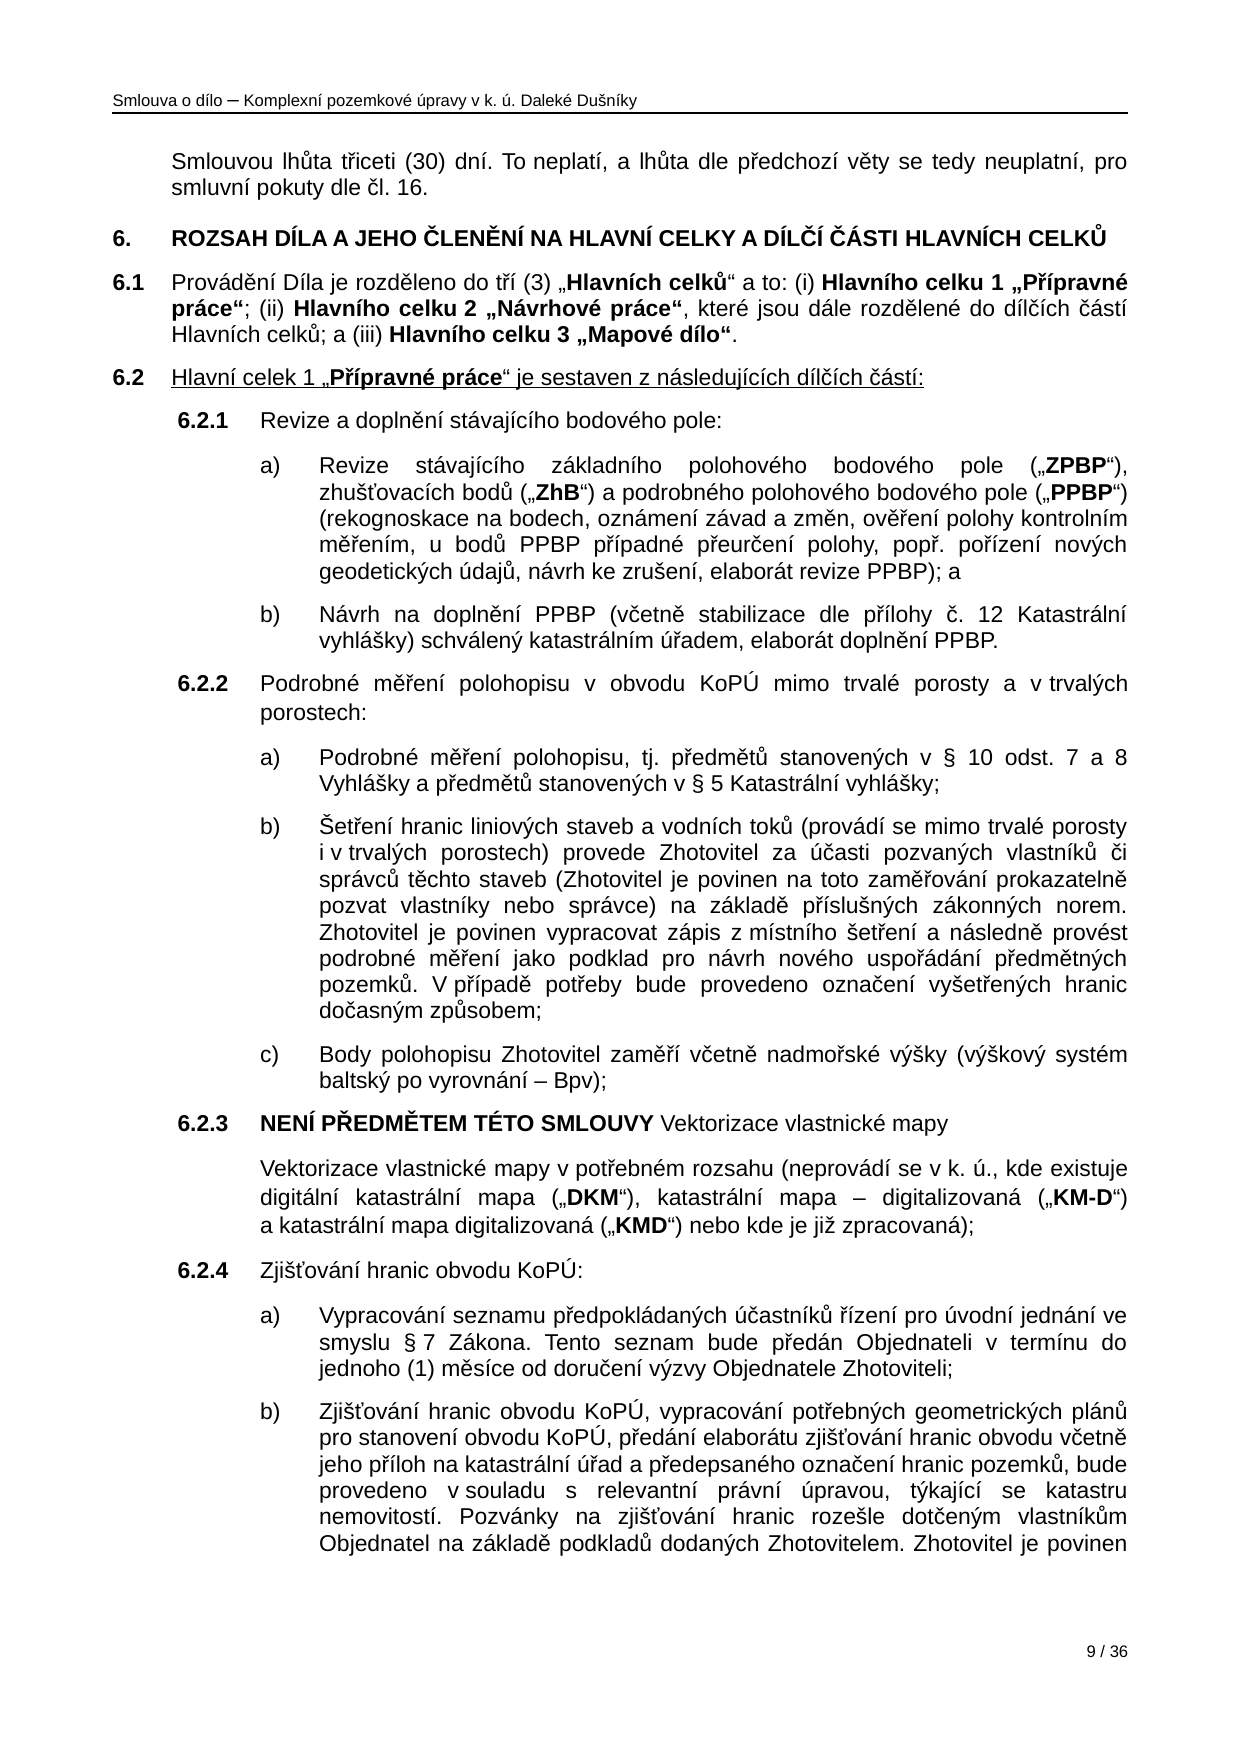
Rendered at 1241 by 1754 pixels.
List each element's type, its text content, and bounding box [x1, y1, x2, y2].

list Vektorizace vlastnické mapy v potřebném rozsahu (neprovádí se v k. ú., kde existuje digitální katastrální mapa („DKM“), katastrální mapa – digitalizovaná („KM-D“) a katastrální mapa digitalizovaná („KMD“) nebo kde je již zpracovaná); [260, 1155, 1128, 1238]
list Vypracování seznamu předpokládaných účastníků řízení pro úvodní jednání ve smyslu § 7 Zákona. Tento seznam bude předán Objednateli v termínu do jednoho (1) měsíce od doručení výzvy Objednatele Zhotoviteli; [260, 1302, 1128, 1381]
list Návrh na doplnění PPBP (včetně stabilizace dle přílohy č. 12 Katastrální vyhlášky) schválený katastrálním úřadem, elaborát doplnění PPBP. [260, 601, 1128, 653]
list Revize stávajícího základního polohového bodového pole („ZPBP“), zhušťovacích bodů („ZhB“) a podrobného polohového bodového pole („PPBP“) (rekognoskace na bodech, oznámení závad a změn, ověření polohy kontrolním měřením, u bodů PPBP případné přeurčení polohy, popř. pořízení nových geodetických údajů, návrh ke zrušení, elaborát revize PPBP); a [260, 452, 1128, 584]
text Revize a doplnění stávajícího bodového pole: [177, 407, 1128, 433]
list Šetření hranic liniových staveb a vodních toků (provádí se mimo trvalé porosty i v trvalých porostech) provede Zhotovitel za účasti pozvaných vlastníků či správců těchto staveb (Zhotovitel je povinen na toto zaměřování prokazatelně pozvat vlastníky nebo správce) na základě příslušných zákonných norem. Zhotovitel je povinen vypracovat zápis z místního šetření a následně provést podrobné měření jako podklad pro návrh nového uspořádání předmětných pozemků. V případě potřeby bude provedeno označení vyšetřených hranic dočasným způsobem; [260, 813, 1128, 1024]
text Rozsah díla a jeho členění na hlavní celky a dílčí části Hlavních celků [112, 225, 1128, 252]
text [112, 148, 1128, 200]
list Body polohopisu Zhotovitel zaměří včetně nadmořské výšky (výškový systém baltský po vyrovnání – Bpv); [260, 1041, 1128, 1093]
text NENÍ PŘEDMĚTEM TÉTO SMLOUVY Vektorizace vlastnické mapy [177, 1110, 1128, 1136]
text Hlavní celek 1 „Přípravné práce“ je sestaven z následujících dílčích částí: [112, 364, 1128, 391]
text Provádění Díla je rozděleno do tří (3) „Hlavních celků“ a to: (i) Hlavního celku 1 „Přípravné práce“; (ii) Hlavního celku 2 „Návrhové práce“, které jsou dále rozdělené do dílčích částí Hlavních celků; a (iii) Hlavního celku 3 „Mapové dílo“. [112, 268, 1128, 347]
list Podrobné měření polohopisu, tj. předmětů stanovených v § 10 odst. 7 a 8 Vyhlášky a předmětů stanovených v § 5 Katastrální vyhlášky; [260, 744, 1128, 796]
text Podrobné měření polohopisu v obvodu KoPÚ mimo trvalé porosty a v trvalých porostech: [177, 670, 1128, 725]
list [260, 1398, 1128, 1556]
text Zjišťování hranic obvodu KoPÚ: [177, 1257, 1128, 1283]
